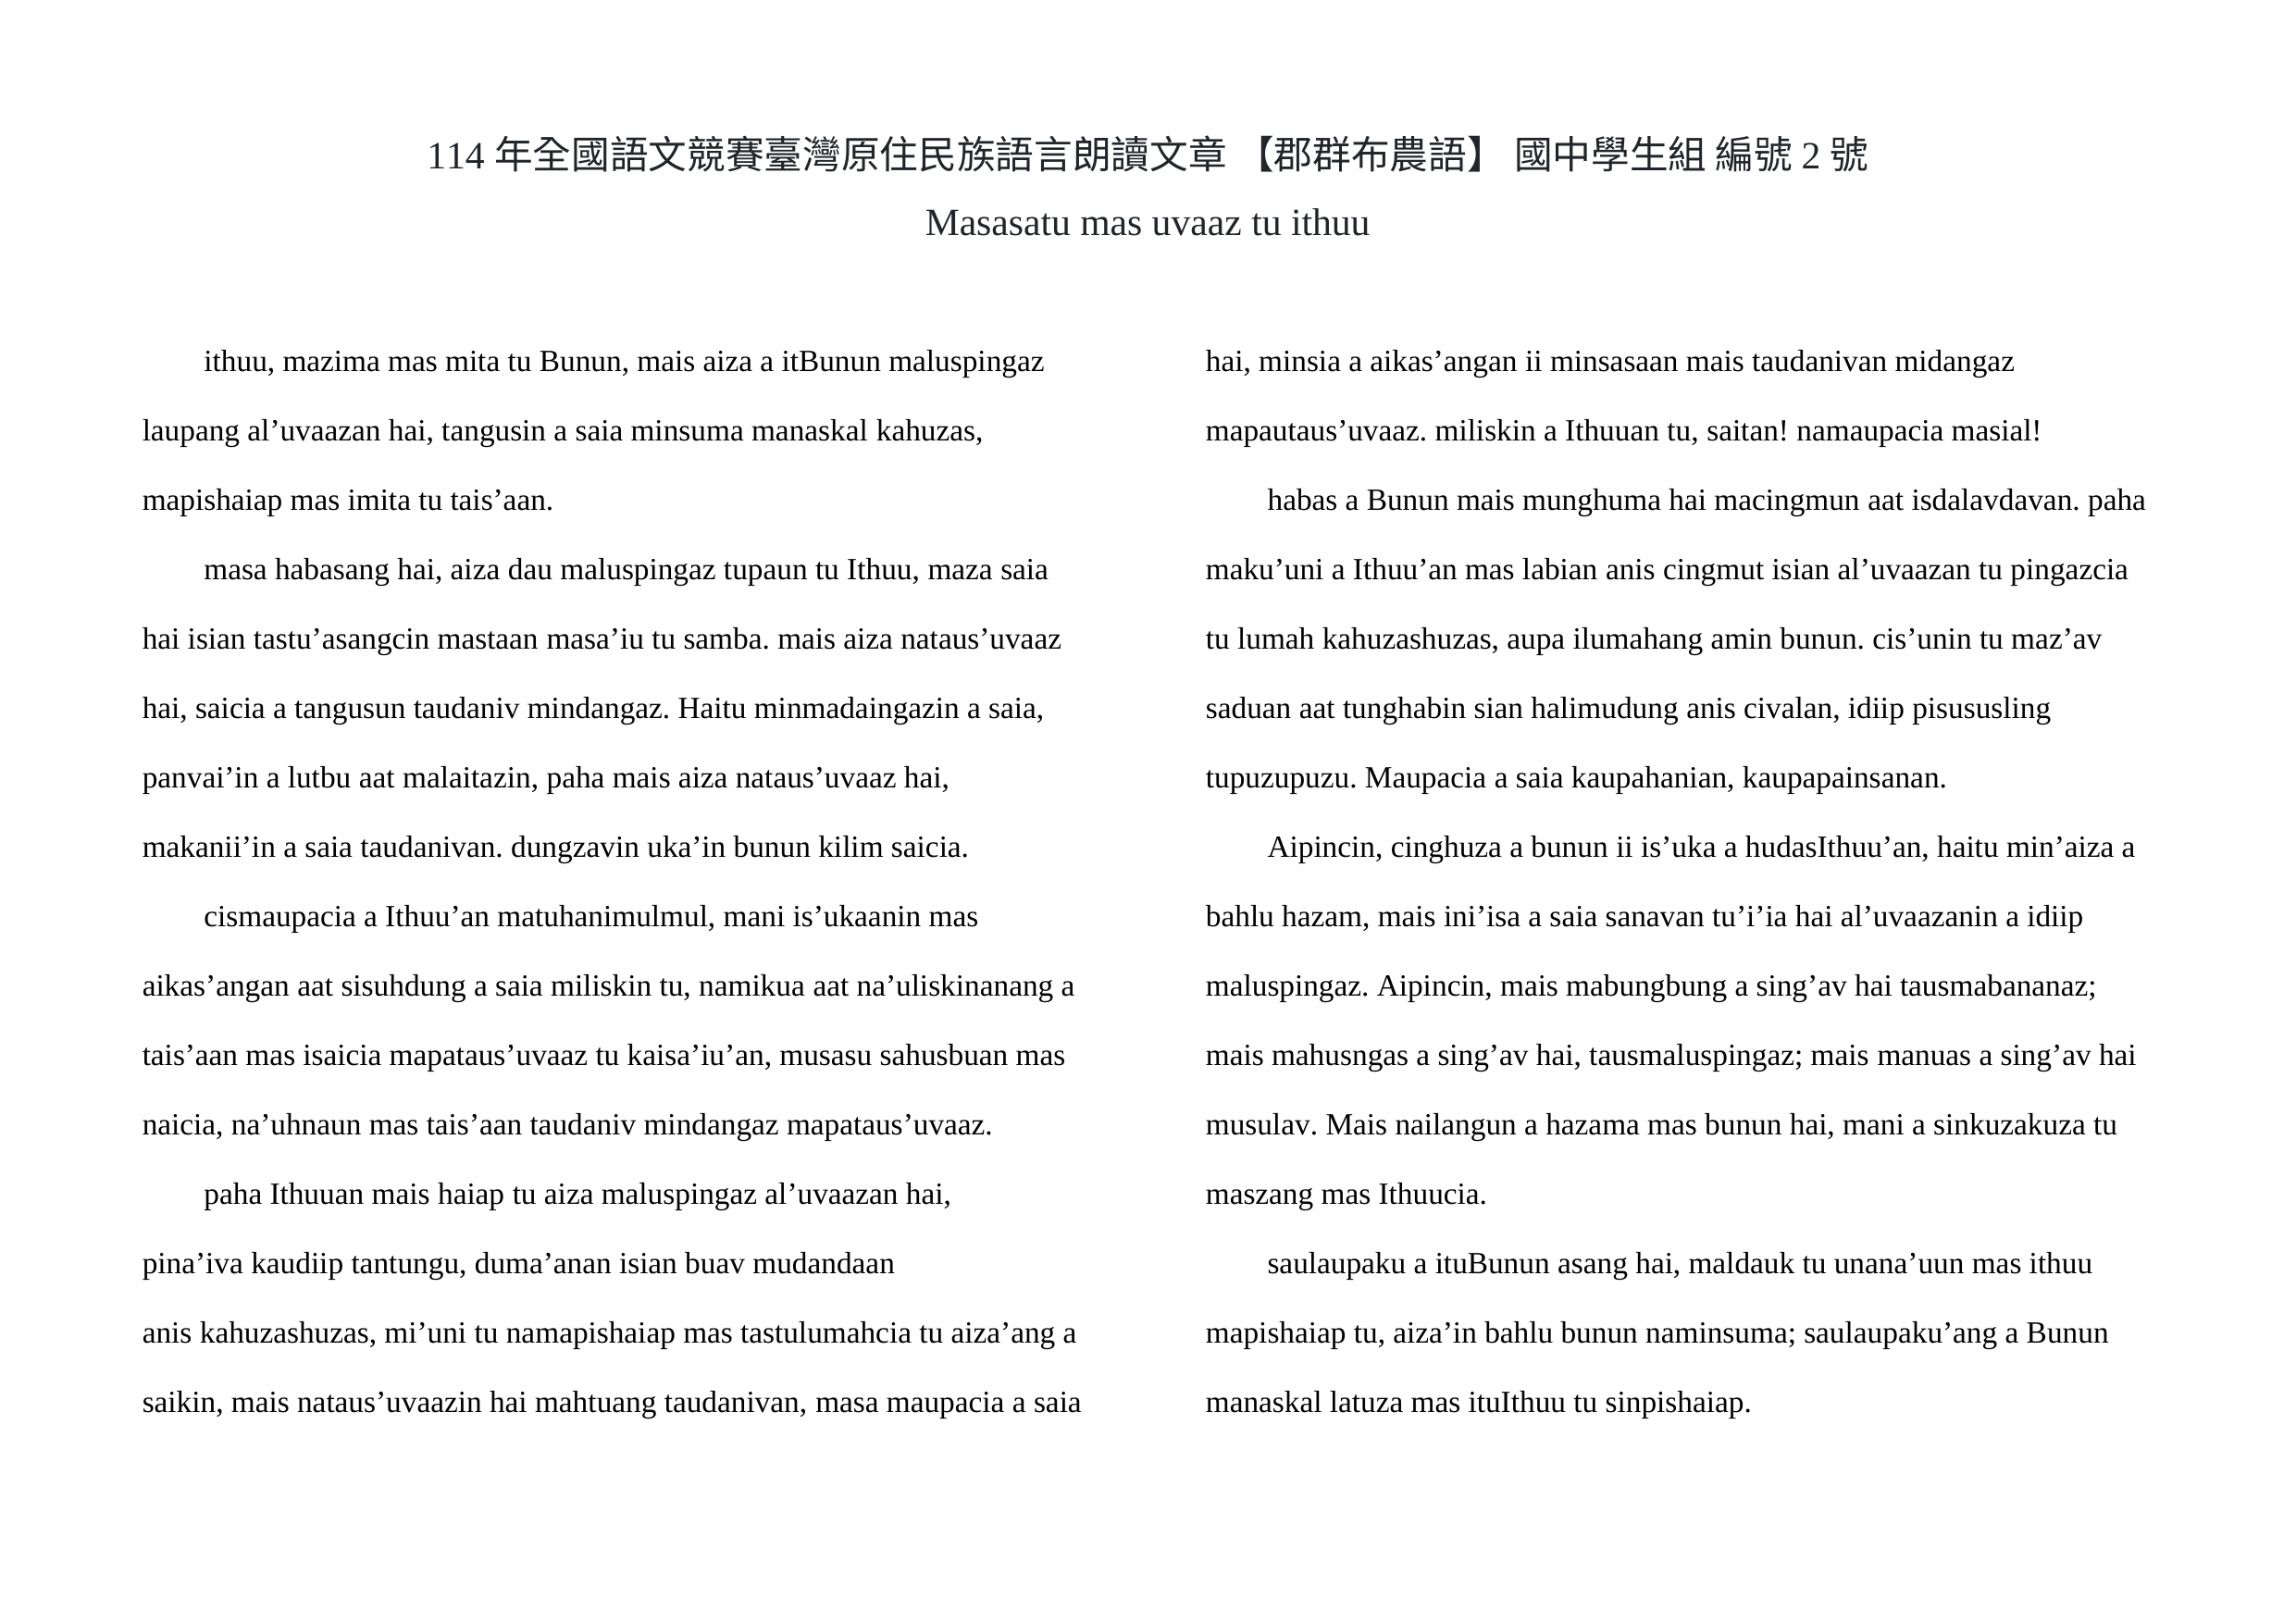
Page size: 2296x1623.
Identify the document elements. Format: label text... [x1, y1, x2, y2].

text paha Ithuuan mais haiap tu aiza maluspingaz al’uvaazan hai, pina’iva kaudiip tantungu, duma’anan isian buav mudandaan anis kahuzashuzas, mi’uni tu namapishaiap mas tastulumahcia tu aiza’ang a saikin, mais nataus’uvaazin hai mahtuang taudanivan, masa maupacia a saia hai, minsia a aikas’angan ii minsasaan mais taudanivan midangaz mapautaus’uvaaz. miliskin a Ithuuan tu, saitan! namaupacia masial! [142, 1158, 1090, 1436]
text saulaupaku a ituBunun asang hai, maldauk tu unana’uun mas ithuu mapishaiap tu, aiza’in bahlu bunun naminsuma; saulaupaku’ang a Bunun manaskal latuza mas ituIthuu tu sinpishaiap. [1206, 1228, 2153, 1436]
text 114 年全國語文競賽臺灣原住民族語言朗讀文章 【郡群布農語】 國中學生組 編號 2 號 [142, 118, 2153, 187]
text paha Ithuuan mais haiap tu aiza maluspingaz al’uvaazan hai, pina’iva kaudiip tantungu, duma’anan isian buav mudandaan anis kahuzashuzas, mi’uni tu namapishaiap mas tastulumahcia tu aiza’ang a saikin, mais nataus’uvaazin hai mahtuang taudanivan, masa maupacia a saia hai, minsia a aikas’angan ii minsasaan mais taudanivan midangaz mapautaus’uvaaz. miliskin a Ithuuan tu, saitan! namaupacia masial! [1206, 326, 2153, 465]
text ithuu, mazima mas mita tu Bunun, mais aiza a itBunun maluspingaz laupang al’uvaazan hai, tangusin a saia minsuma manaskal kahuzas, mapishaiap mas imita tu tais’aan. [142, 326, 1090, 534]
text cismaupacia a Ithuu’an matuhanimulmul, mani is’ukaanin mas aikas’angan aat sisuhdung a saia miliskin tu, namikua aat na’uliskinanang a tais’aan mas isaicia mapataus’uvaaz tu kaisa’iu’an, musasu sahusbuan mas naicia, na’uhnaun mas tais’aan taudaniv mindangaz mapataus’uvaaz. [142, 881, 1090, 1158]
text habas a Bunun mais munghuma hai macingmun aat isdalavdavan. paha maku’uni a Ithuu’an mas labian anis cingmut isian al’uvaazan tu pingazcia tu lumah kahuzashuzas, aupa ilumahang amin bunun. cis’unin tu maz’av saduan aat tunghabin sian halimudung anis civalan, idiip pisususling tupuzupuzu. Maupacia a saia kaupahanian, kaupapainsanan. [1206, 465, 2153, 812]
text Aipincin, cinghuza a bunun ii is’uka a hudasIthuu’an, haitu min’aiza a bahlu hazam, mais ini’isa a saia sanavan tu’i’ia hai al’uvaazanin a idiip maluspingaz. Aipincin, mais mabungbung a sing’av hai tausmabananaz; mais mahusngas a sing’av hai, tausmaluspingaz; mais manuas a sing’av hai musulav. Mais nailangun a hazama mas bunun hai, mani a sinkuzakuza tu maszang mas Ithuucia. [1206, 812, 2153, 1228]
text masa habasang hai, aiza dau maluspingaz tupaun tu Ithuu, maza saia hai isian tastu’asangcin mastaan masa’iu tu samba. mais aiza nataus’uvaaz hai, saicia a tangusun taudaniv mindangaz. Haitu minmadaingazin a saia, panvai’in a lutbu aat malaitazin, paha mais aiza nataus’uvaaz hai, makanii’in a saia taudanivan. dungzavin uka’in bunun kilim saicia. [142, 534, 1090, 881]
text Masasatu mas uvaaz tu ithuu [142, 187, 2153, 256]
